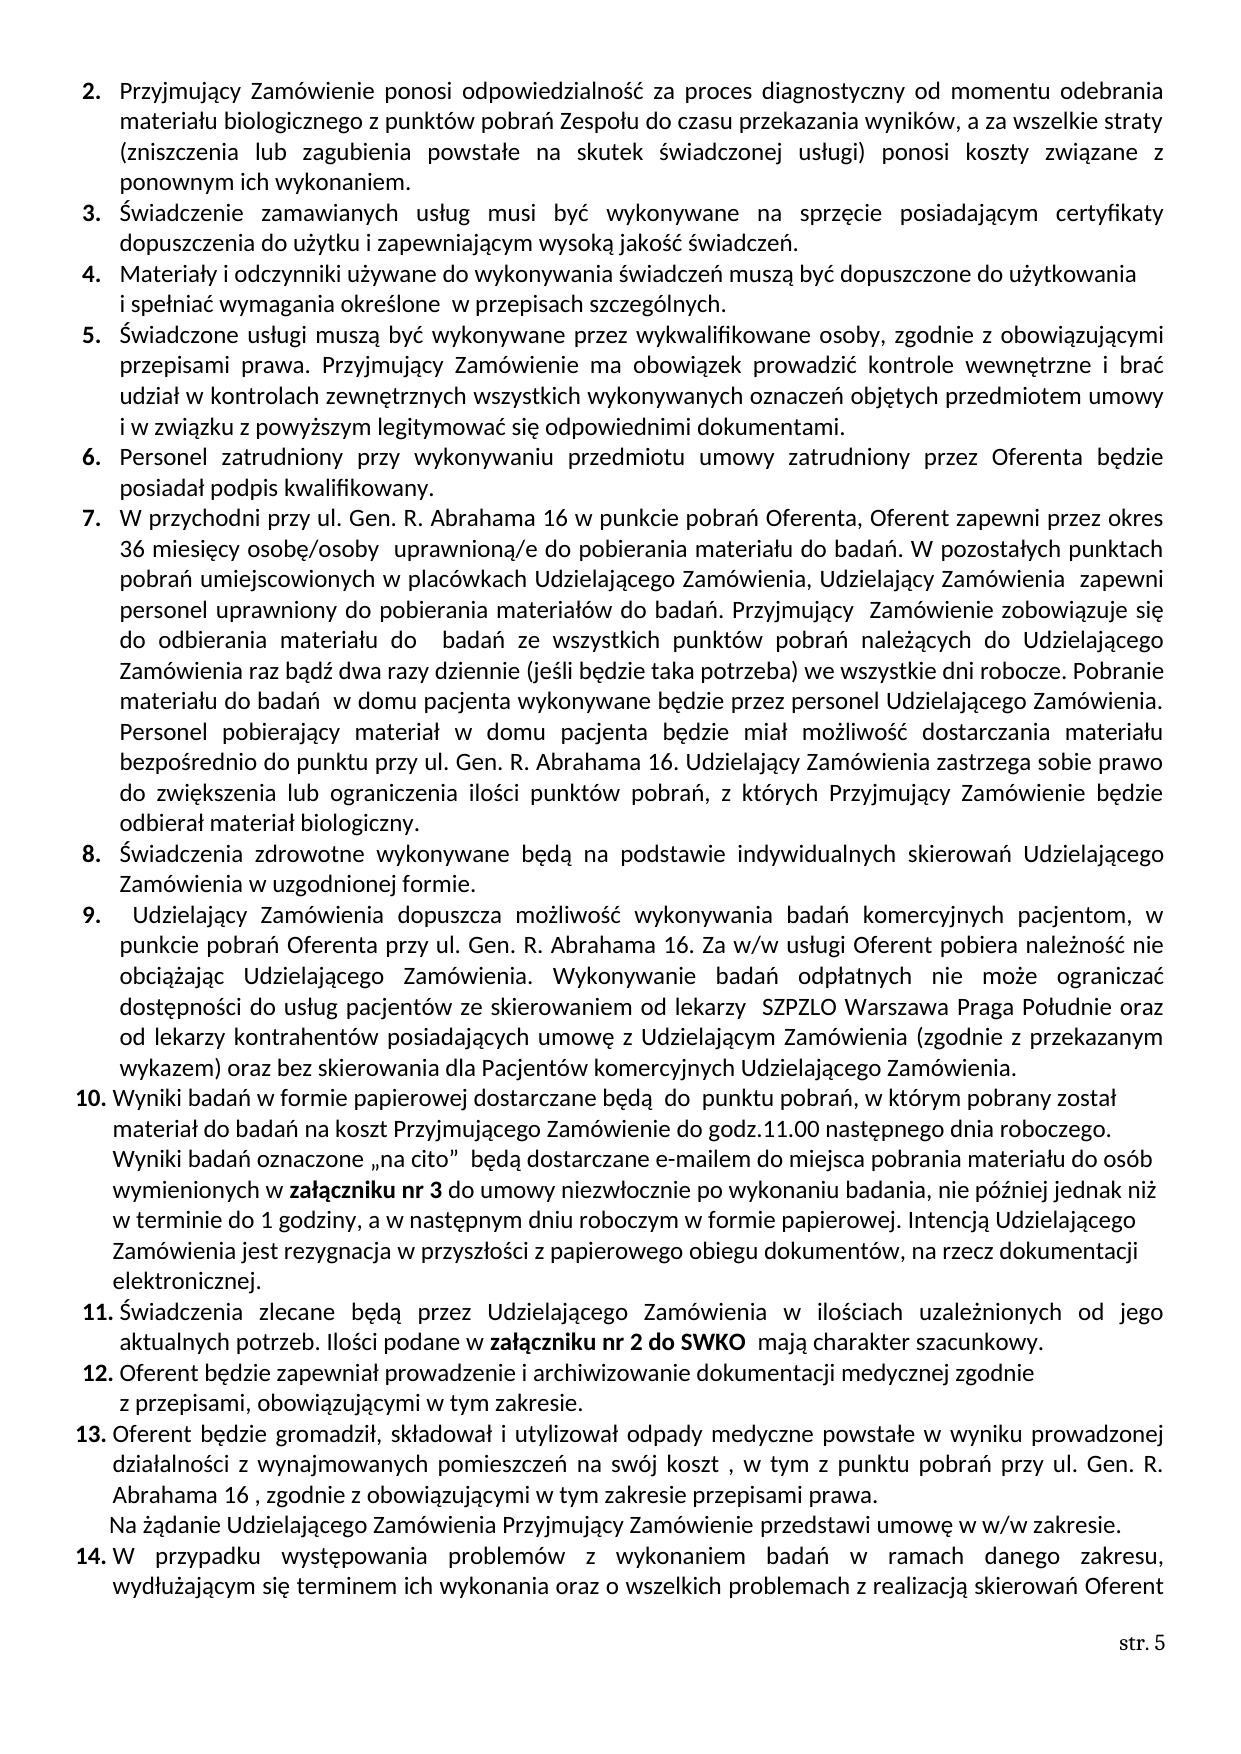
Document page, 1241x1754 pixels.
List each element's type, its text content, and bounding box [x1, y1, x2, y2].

list Materiały i odczynniki używane do wykonywania świadczeń muszą być dopuszczone do użytkowania [82, 258, 1165, 289]
list Świadczone usługi muszą być wykonywane przez wykwalifikowane osoby, zgodnie z obowiązującymi przepisami prawa. Przyjmujący Zamówienie ma obowiązek prowadzić kontrole wewnętrzne i brać udział w kontrolach zewnętrznych wszystkich wykonywanych oznaczeń objętych przedmiotem umowy i w związku z powyższym legitymować się odpowiednimi dokumentami. [82, 319, 1165, 441]
list Oferent będzie zapewniał prowadzenie i archiwizowanie dokumentacji medycznej zgodnie [82, 1357, 1165, 1387]
list Przyjmujący Zamówienie ponosi odpowiedzialność za proces diagnostyczny od momentu odebrania materiału biologicznego z punktów pobrań Zespołu do czasu przekazania wyników, a za wszelkie straty (zniszczenia lub zagubienia powstałe na skutek świadczonej usługi) ponosi koszty związane z ponownym ich wykonaniem. [82, 75, 1165, 197]
list Świadczenie zamawianych usług musi być wykonywane na sprzęcie posiadającym certyfikaty dopuszczenia do użytku i zapewniającym wysoką jakość świadczeń. [82, 197, 1165, 258]
list Oferent będzie gromadził, składował i utylizował odpady medyczne powstałe w wyniku prowadzonej działalności z wynajmowanych pomieszczeń na swój koszt , w tym z punktu pobrań przy ul. Gen. R. Abrahama 16 , zgodnie z obowiązującymi w tym zakresie przepisami prawa. [75, 1418, 1165, 1509]
list Świadczenia zdrowotne wykonywane będą na podstawie indywidualnych skierowań Udzielającego Zamówienia w uzgodnionej formie. [82, 838, 1165, 899]
list Personel zatrudniony przy wykonywaniu przedmiotu umowy zatrudniony przez Oferenta będzie posiadał podpis kwalifikowany. [82, 441, 1165, 502]
list W przychodni przy ul. Gen. R. Abrahama 16 w punkcie pobrań Oferenta, Oferent zapewni przez okres 36 miesięcy osobę/osoby uprawnioną/e do pobierania materiału do badań. W pozostałych punktach pobrań umiejscowionych w placówkach Udzielającego Zamówienia, Udzielający Zamówienia zapewni personel uprawniony do pobierania materiałów do badań. Przyjmujący Zamówienie zobowiązuje się do odbierania materiału do badań ze wszystkich punktów pobrań należących do Udzielającego Zamówienia raz bądź dwa razy dziennie (jeśli będzie taka potrzeba) we wszystkie dni robocze. Pobranie materiału do badań w domu pacjenta wykonywane będzie przez personel Udzielającego Zamówienia. Personel pobierający materiał w domu pacjenta będzie miał możliwość dostarczania materiału bezpośrednio do punktu przy ul. Gen. R. Abrahama 16. Udzielający Zamówienia zastrzega sobie prawo do zwiększenia lub ograniczenia ilości punktów pobrań, z których Przyjmujący Zamówienie będzie odbierał materiał biologiczny. [82, 502, 1165, 838]
list Świadczenia zlecane będą przez Udzielającego Zamówienia w ilościach uzależnionych od jego aktualnych potrzeb. Ilości podane w załączniku nr 2 do SWKO mają charakter szacunkowy. [82, 1296, 1165, 1357]
list Wyniki badań w formie papierowej dostarczane będą do punktu pobrań, w którym pobrany został materiał do badań na koszt Przyjmującego Zamówienie do godz.11.00 następnego dnia roboczego. Wyniki badań oznaczone „na cito” będą dostarczane e-mailem do miejsca pobrania materiału do osób wymienionych w załączniku nr 3 do umowy niezwłocznie po wykonaniu badania, nie później jednak niż w terminie do 1 godziny, a w następnym dniu roboczym w formie papierowej. Intencją Udzielającego Zamówienia jest rezygnacja w przyszłości z papierowego obiegu dokumentów, na rzecz dokumentacji elektronicznej. [75, 1082, 1165, 1296]
text Na żądanie Udzielającego Zamówienia Przyjmujący Zamówienie przedstawi umowę w w/w zakresie. [75, 1509, 1165, 1540]
list z przepisami, obowiązującymi w tym zakresie. [119, 1387, 1165, 1418]
list i spełniać wymagania określone w przepisach szczególnych. [119, 289, 1165, 319]
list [75, 1540, 1165, 1601]
list Udzielający Zamówienia dopuszcza możliwość wykonywania badań komercyjnych pacjentom, w punkcie pobrań Oferenta przy ul. Gen. R. Abrahama 16. Za w/w usługi Oferent pobiera należność nie obciążając Udzielającego Zamówienia. Wykonywanie badań odpłatnych nie może ograniczać dostępności do usług pacjentów ze skierowaniem od lekarzy SZPZLO Warszawa Praga Południe oraz od lekarzy kontrahentów posiadających umowę z Udzielającym Zamówienia (zgodnie z przekazanym wykazem) oraz bez skierowania dla Pacjentów komercyjnych Udzielającego Zamówienia. [82, 899, 1165, 1082]
